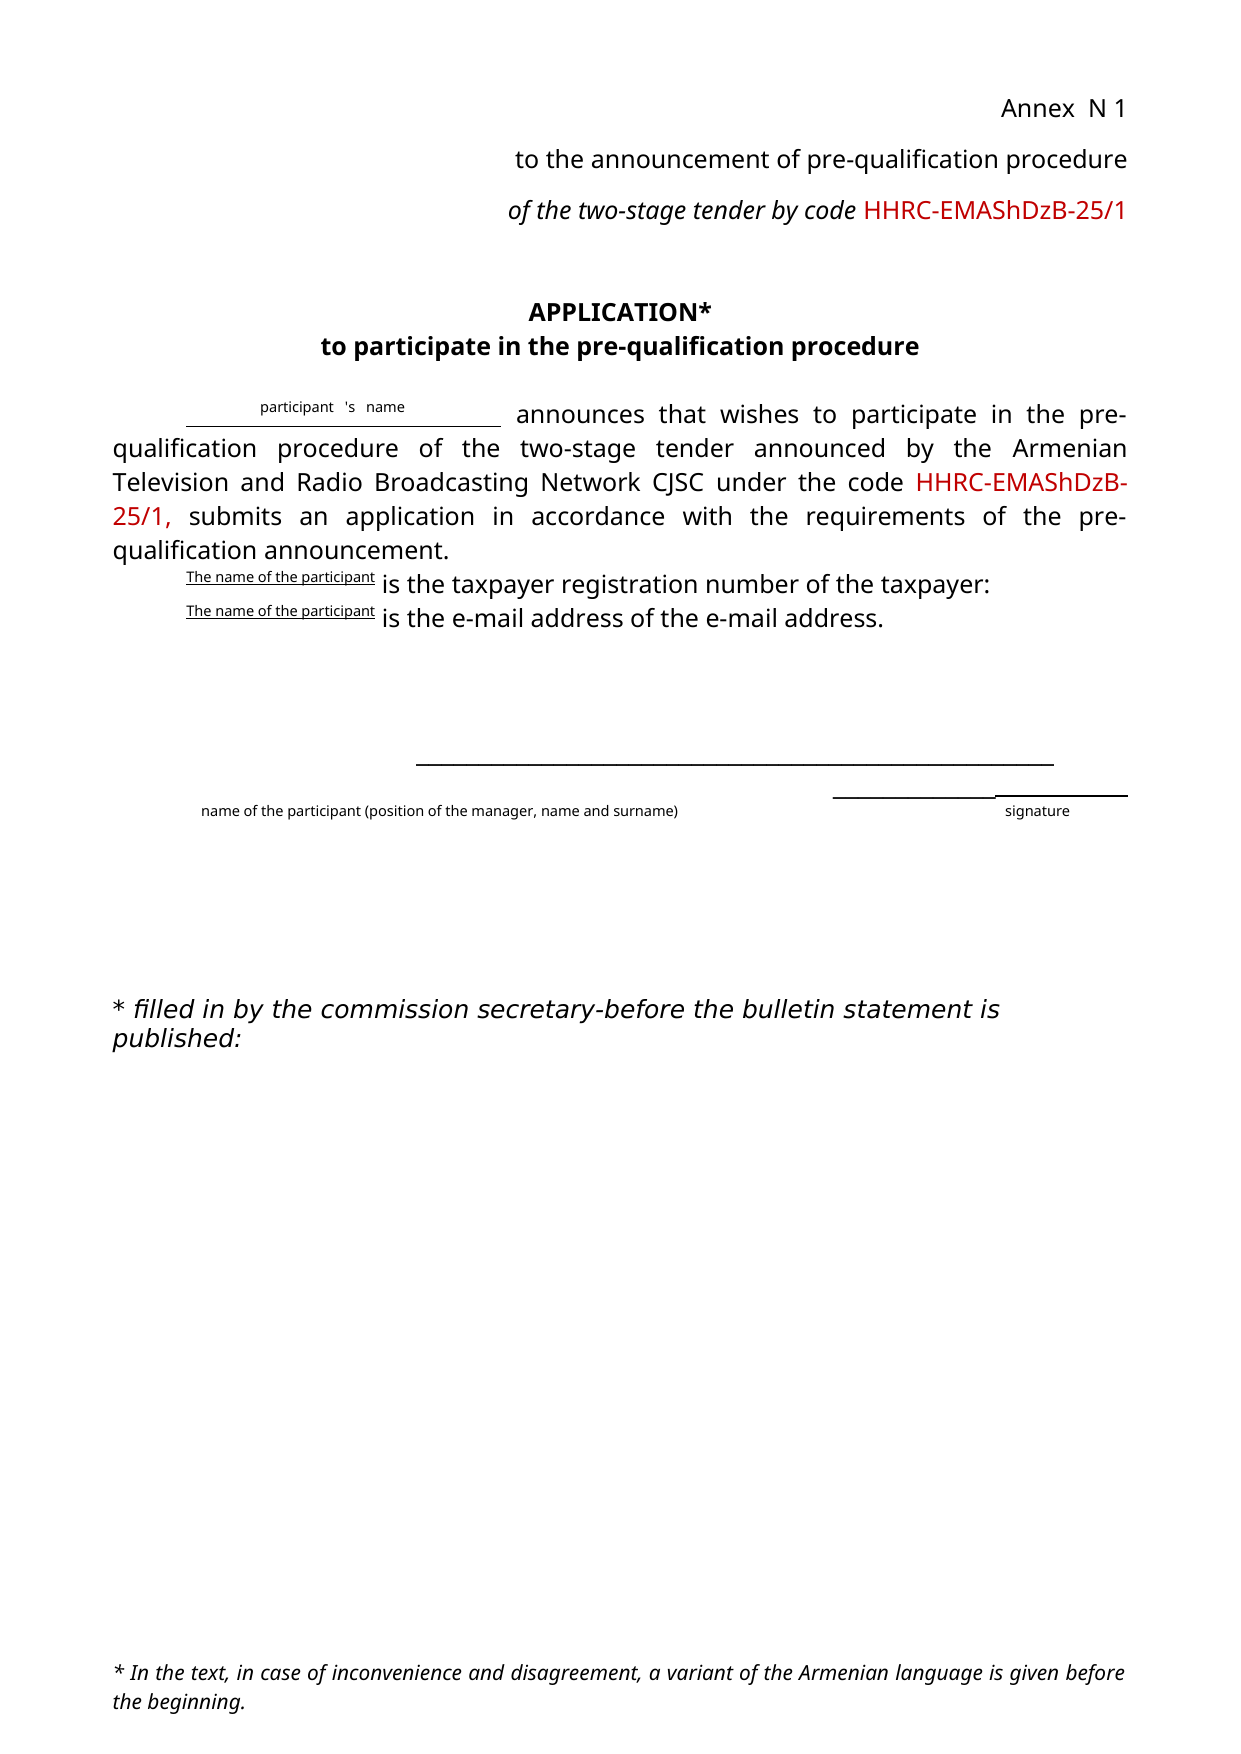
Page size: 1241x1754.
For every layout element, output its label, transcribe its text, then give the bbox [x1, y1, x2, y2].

text ___________________________________________________ _____________ [112, 737, 1128, 801]
text of the two-stage tender by code HHRC-EMAShDzB-25/1 [112, 192, 1128, 226]
text Annex N 1 [112, 90, 1128, 124]
text participant 's name announces that wishes to participate in the pre-qualification procedure of the two-stage tender announced by the Armenian Television and Radio Broadcasting Network CJSC under the code HHRC-EMAShDzB-25/1, submits an application in accordance with the requirements of the pre-qualification announcement. [112, 397, 1128, 567]
text APPLICATION* [112, 294, 1128, 329]
text The name of the participant is the taxpayer registration number of the taxpayer: [112, 567, 1128, 601]
subtitle to participate in the pre-qualification procedure [112, 329, 1128, 363]
text to the announcement of pre-qualification procedure [112, 141, 1128, 175]
text * filled in by the commission secretary-before the bulletin statement is published: [112, 995, 1128, 1053]
text name of the participant (position of the manager, name and surname) signature [112, 801, 1128, 864]
text The name of the participant is the e-mail address of the e-mail address. [112, 601, 1128, 635]
